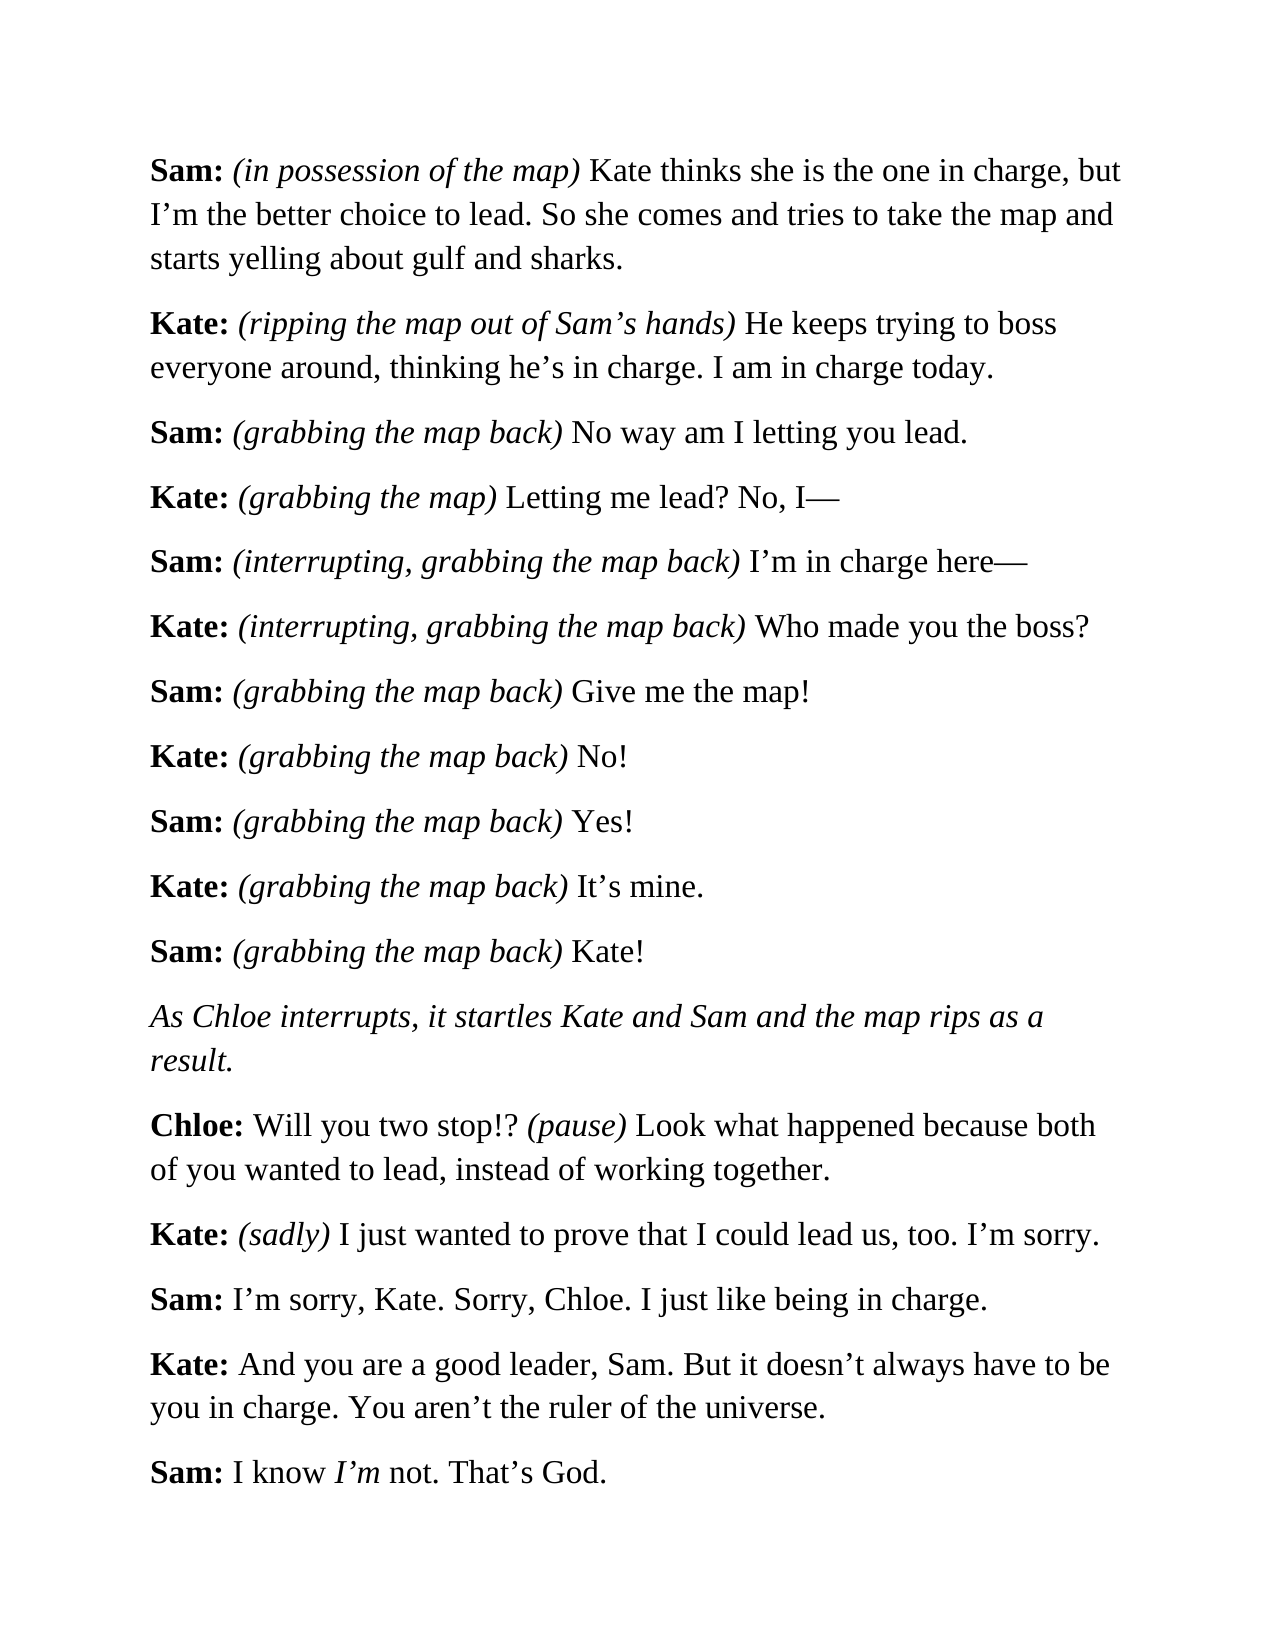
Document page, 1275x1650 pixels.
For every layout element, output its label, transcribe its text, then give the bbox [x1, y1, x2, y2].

text Sam: (grabbing the map back) No way am I letting you lead. [150, 412, 1125, 450]
text Sam: I’m sorry, Kate. Sorry, Chloe. I just like being in charge. [150, 1279, 1125, 1317]
text Kate: (sadly) I just wanted to prove that I could lead us, too. I’m sorry. [150, 1214, 1125, 1252]
text Sam: (grabbing the map back) Kate! [150, 931, 1125, 969]
text Sam: (in possession of the map) Kate thinks she is the one in charge, but I’m the better choice to lead. So she comes and tries to take the map and starts yelling about gulf and sharks. [150, 150, 1125, 276]
text Sam: (grabbing the map back) Yes! [150, 801, 1125, 840]
text Sam: (interrupting, grabbing the map back) I’m in charge here— [150, 542, 1125, 580]
text Sam: (grabbing the map back) Give me the map! [150, 672, 1125, 710]
text Kate: (grabbing the map) Letting me lead? No, I— [150, 477, 1125, 515]
text Chloe: Will you two stop!? (pause) Look what happened because both of you wanted to lead, instead of working together. [150, 1105, 1125, 1187]
text Kate: (grabbing the map back) It’s mine. [150, 866, 1125, 904]
text As Chloe interrupts, it startles Kate and Sam and the map rips as a result. [150, 996, 1125, 1078]
text Kate: (ripping the map out of Sam’s hands) He keeps trying to boss everyone around, thinking he’s in charge. I am in charge today. [150, 303, 1125, 385]
text Kate: (interrupting, grabbing the map back) Who made you the boss? [150, 607, 1125, 645]
text Kate: (grabbing the map back) No! [150, 736, 1125, 775]
text Sam: I know I’m not. That’s God. [150, 1453, 1125, 1491]
text Kate: And you are a good leader, Sam. But it doesn’t always have to be you in charge. You aren’t the ruler of the universe. [150, 1344, 1125, 1426]
